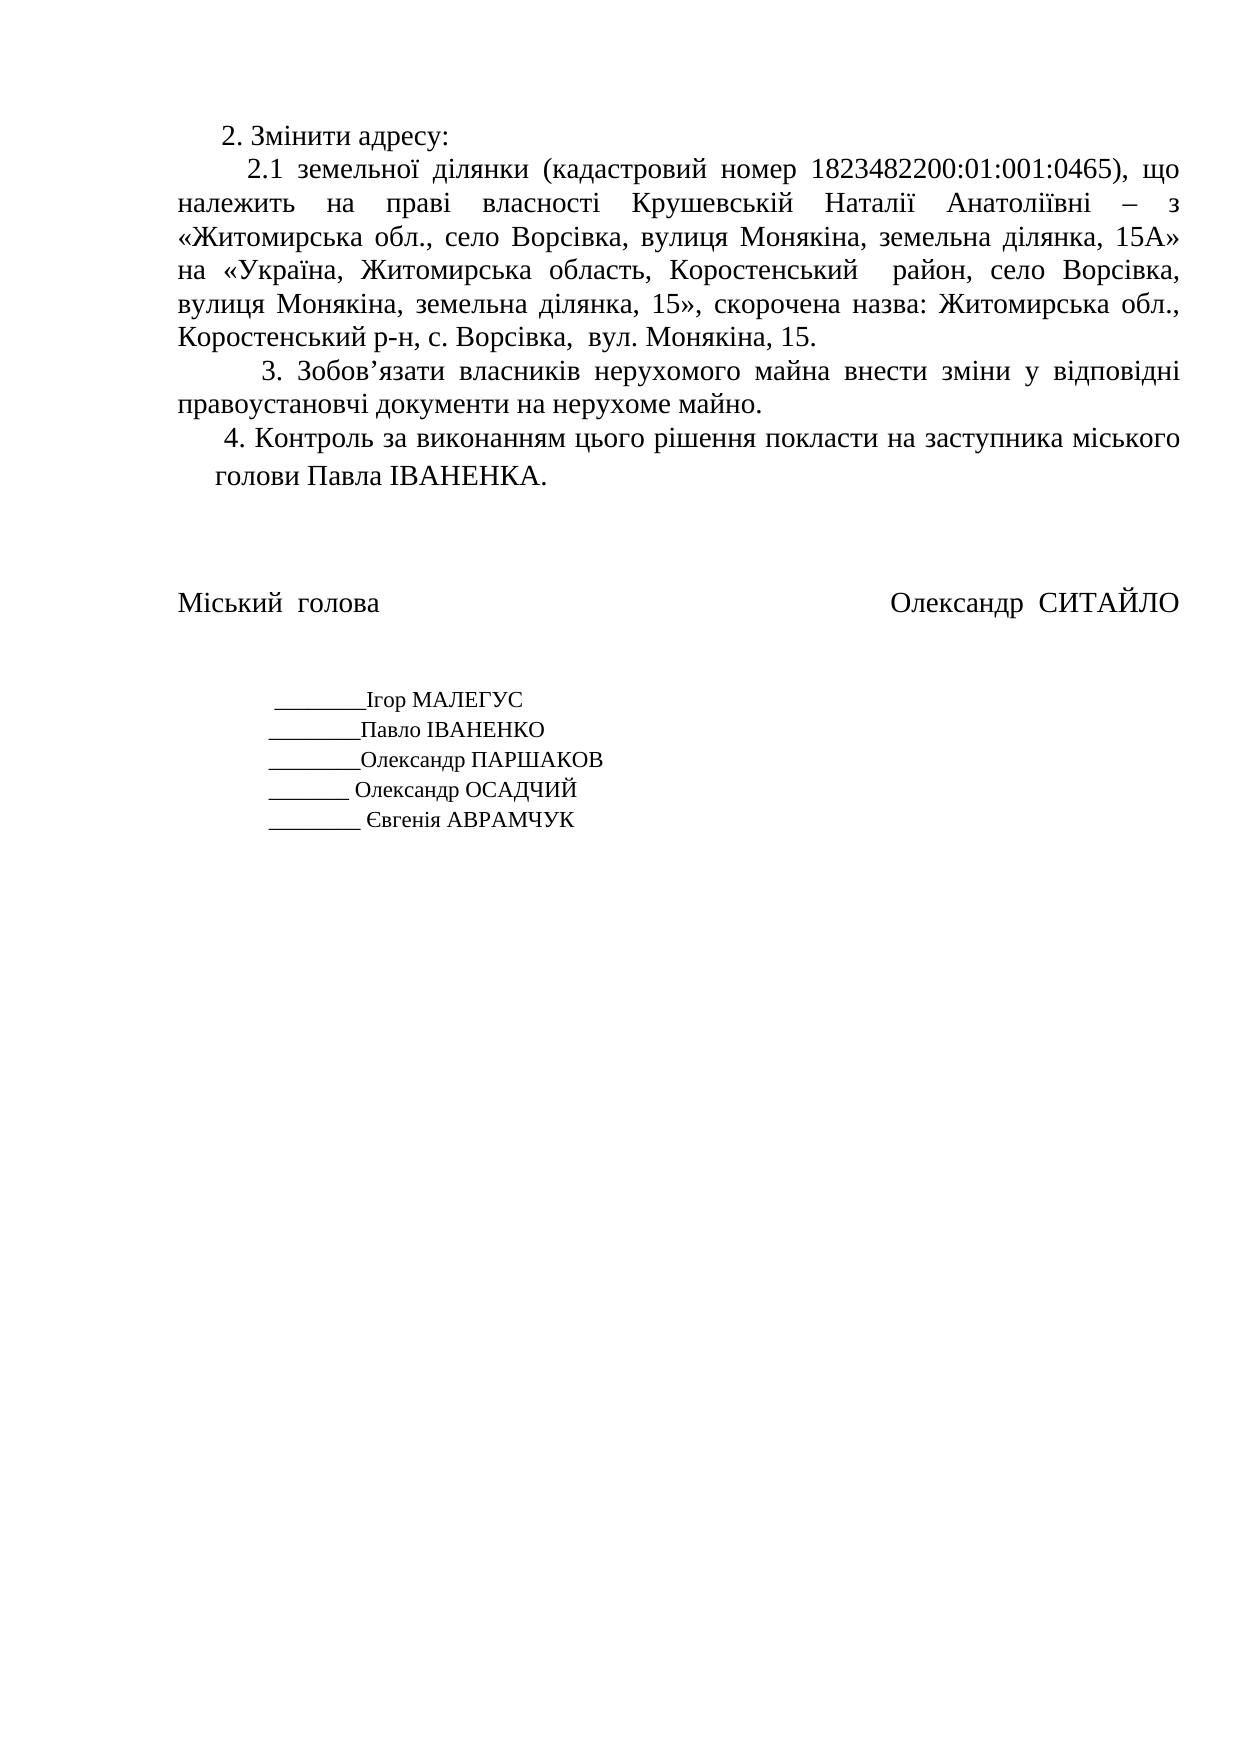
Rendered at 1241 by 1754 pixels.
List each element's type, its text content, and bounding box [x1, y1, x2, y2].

text 3. Зобов’язати власників нерухомого майна внести зміни у відповідні правоустановчі документи на нерухоме майно. [177, 353, 1181, 420]
text ________ Євгенія АВРАМЧУК [177, 806, 1181, 833]
text ________Павло ІВАНЕНКО [177, 716, 1181, 742]
text 2.1 земельної ділянки (кадастровий номер 1823482200:01:001:0465), що належить на праві власності Крушевській Наталії Анатоліївні – з «Житомирська обл., село Ворсівка, вулиця Монякіна, земельна ділянка, 15А» на «Україна, Житомирська область, Коростенський район, село Ворсівка, вулиця Монякіна, земельна ділянка, 15», скорочена назва: Житомирська обл., Коростенський р-н, с. Ворсівка, вул. Монякіна, 15. [177, 152, 1181, 353]
text 2. Змінити адресу: [177, 118, 1181, 152]
list 4. Контроль за виконанням цього рішення покласти на заступника міського голови Павла ІВАНЕНКА. [215, 420, 1181, 492]
text Міський голова Олександр СИТАЙЛО [177, 585, 1181, 618]
text ________Ігор МАЛЕГУС [177, 686, 1181, 712]
text _______ Олександр ОСАДЧИЙ [177, 776, 1181, 803]
text ________Олександр ПАРШАКОВ [177, 746, 1181, 772]
